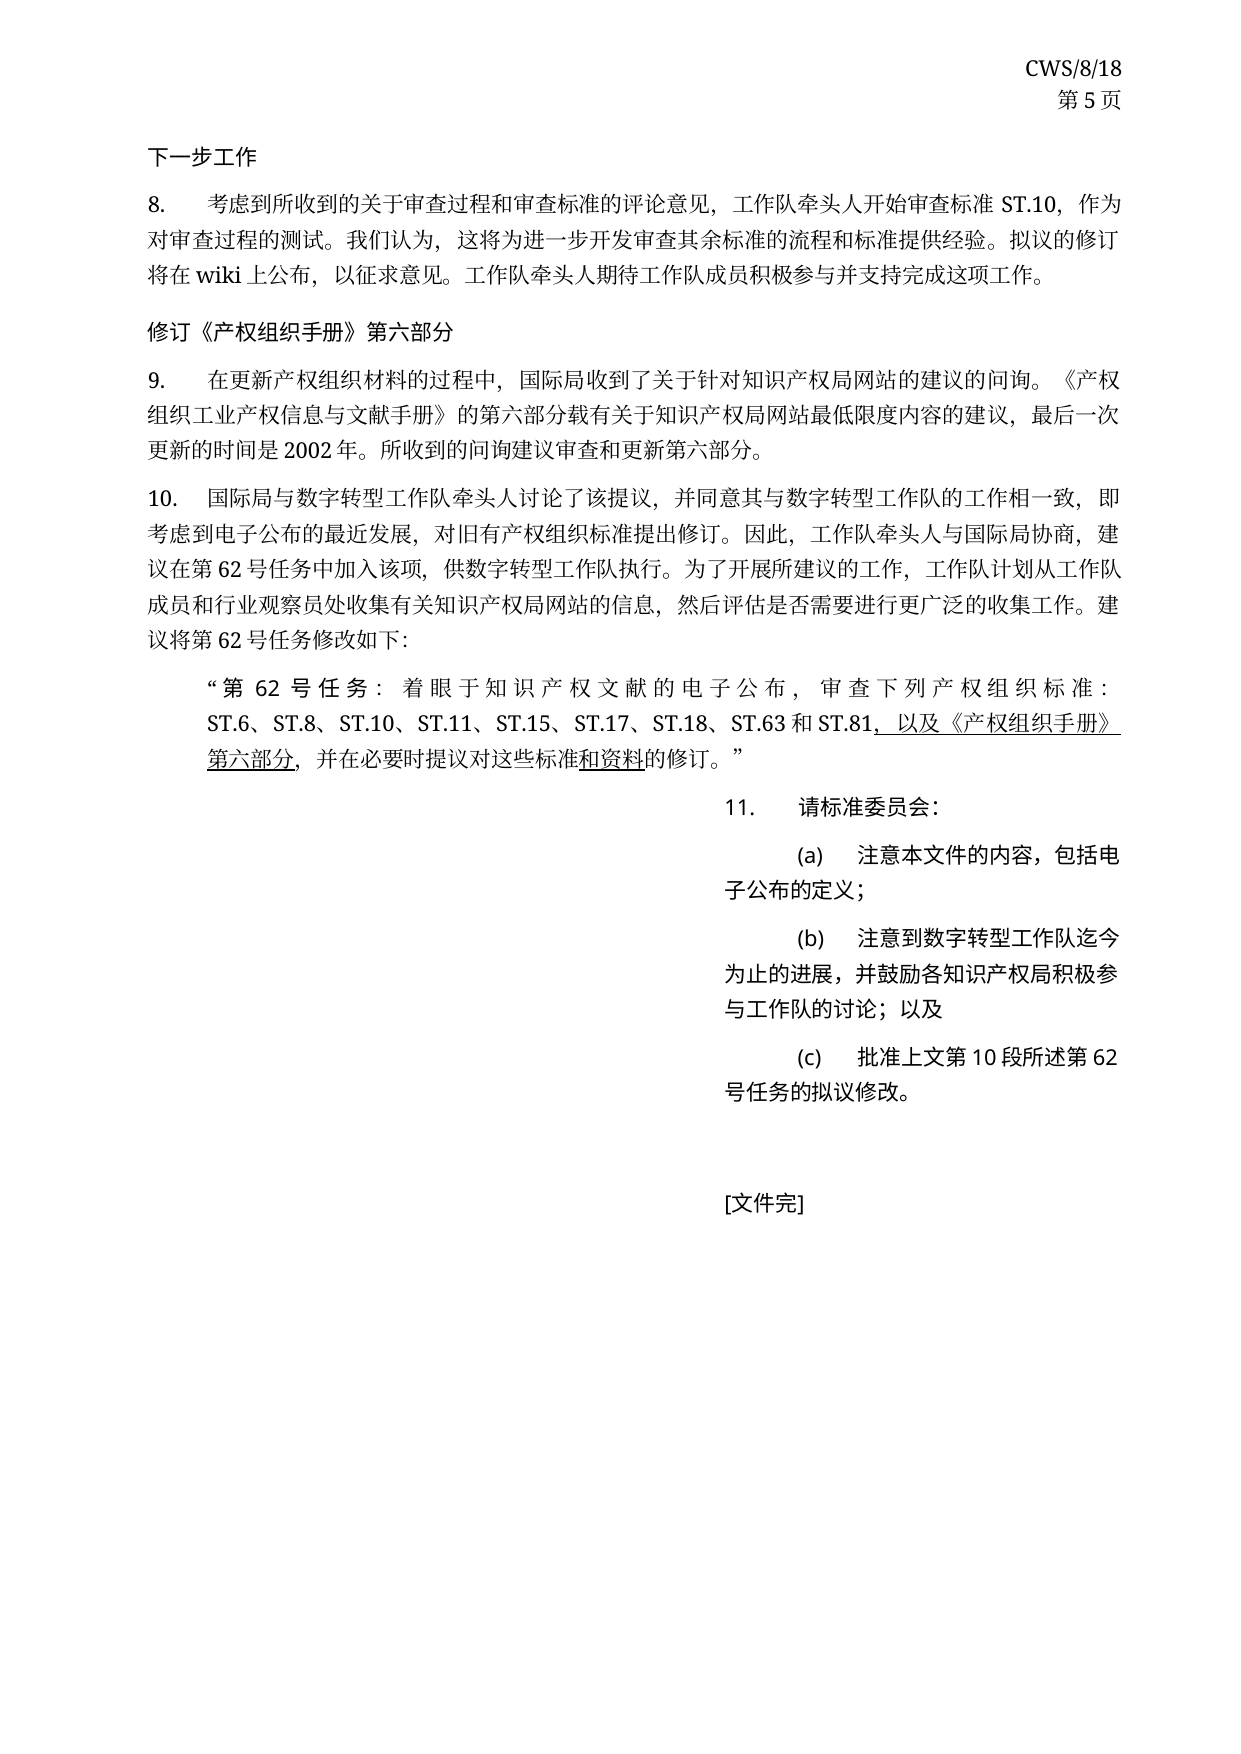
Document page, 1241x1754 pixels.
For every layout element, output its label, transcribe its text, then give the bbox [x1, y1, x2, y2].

text “第62号任务：着眼于知识产权文献的电子公布，审查下列产权组织标准：ST.6、ST.8、ST.10、ST.11、ST.15、ST.17、ST.18、ST.63和ST.81，以及《产权组织手册》第六部分，并在必要时提议对这些标准和资料的修订。” [207, 667, 1122, 774]
subtitle 修订《产权组织手册》第六部分 [148, 315, 1122, 347]
text [文件完] [724, 1182, 1122, 1217]
text 请标准委员会： [724, 786, 1122, 822]
list 注意本文件的内容，包括电子公布的定义； [724, 834, 1122, 905]
text 国际局与数字转型工作队牵头人讨论了该提议，并同意其与数字转型工作队的工作相一致，即考虑到电子公布的最近发展，对旧有产权组织标准提出修订。因此，工作队牵头人与国际局协商，建议在第62号任务中加入该项，供数字转型工作队执行。为了开展所建议的工作，工作队计划从工作队成员和行业观察员处收集有关知识产权局网站的信息，然后评估是否需要进行更广泛的收集工作。建议将第62号任务修改如下： [148, 478, 1122, 655]
text 在更新产权组织材料的过程中，国际局收到了关于针对知识产权局网站的建议的问询。《产权组织工业产权信息与文献手册》的第六部分载有关于知识产权局网站最低限度内容的建议，最后一次更新的时间是2002年。所收到的问询建议审查和更新第六部分。 [148, 359, 1122, 465]
list 批准上文第10段所述第62号任务的拟议修改。 [724, 1036, 1122, 1107]
subtitle 下一步工作 [148, 139, 1122, 171]
text 考虑到所收到的关于审查过程和审查标准的评论意见，工作队牵头人开始审查标准ST.10，作为对审查过程的测试。我们认为，这将为进一步开发审查其余标准的流程和标准提供经验。拟议的修订将在wiki上公布，以征求意见。工作队牵头人期待工作队成员积极参与并支持完成这项工作。 [148, 184, 1122, 290]
list 注意到数字转型工作队迄今为止的进展，并鼓励各知识产权局积极参与工作队的讨论；以及 [724, 917, 1122, 1024]
